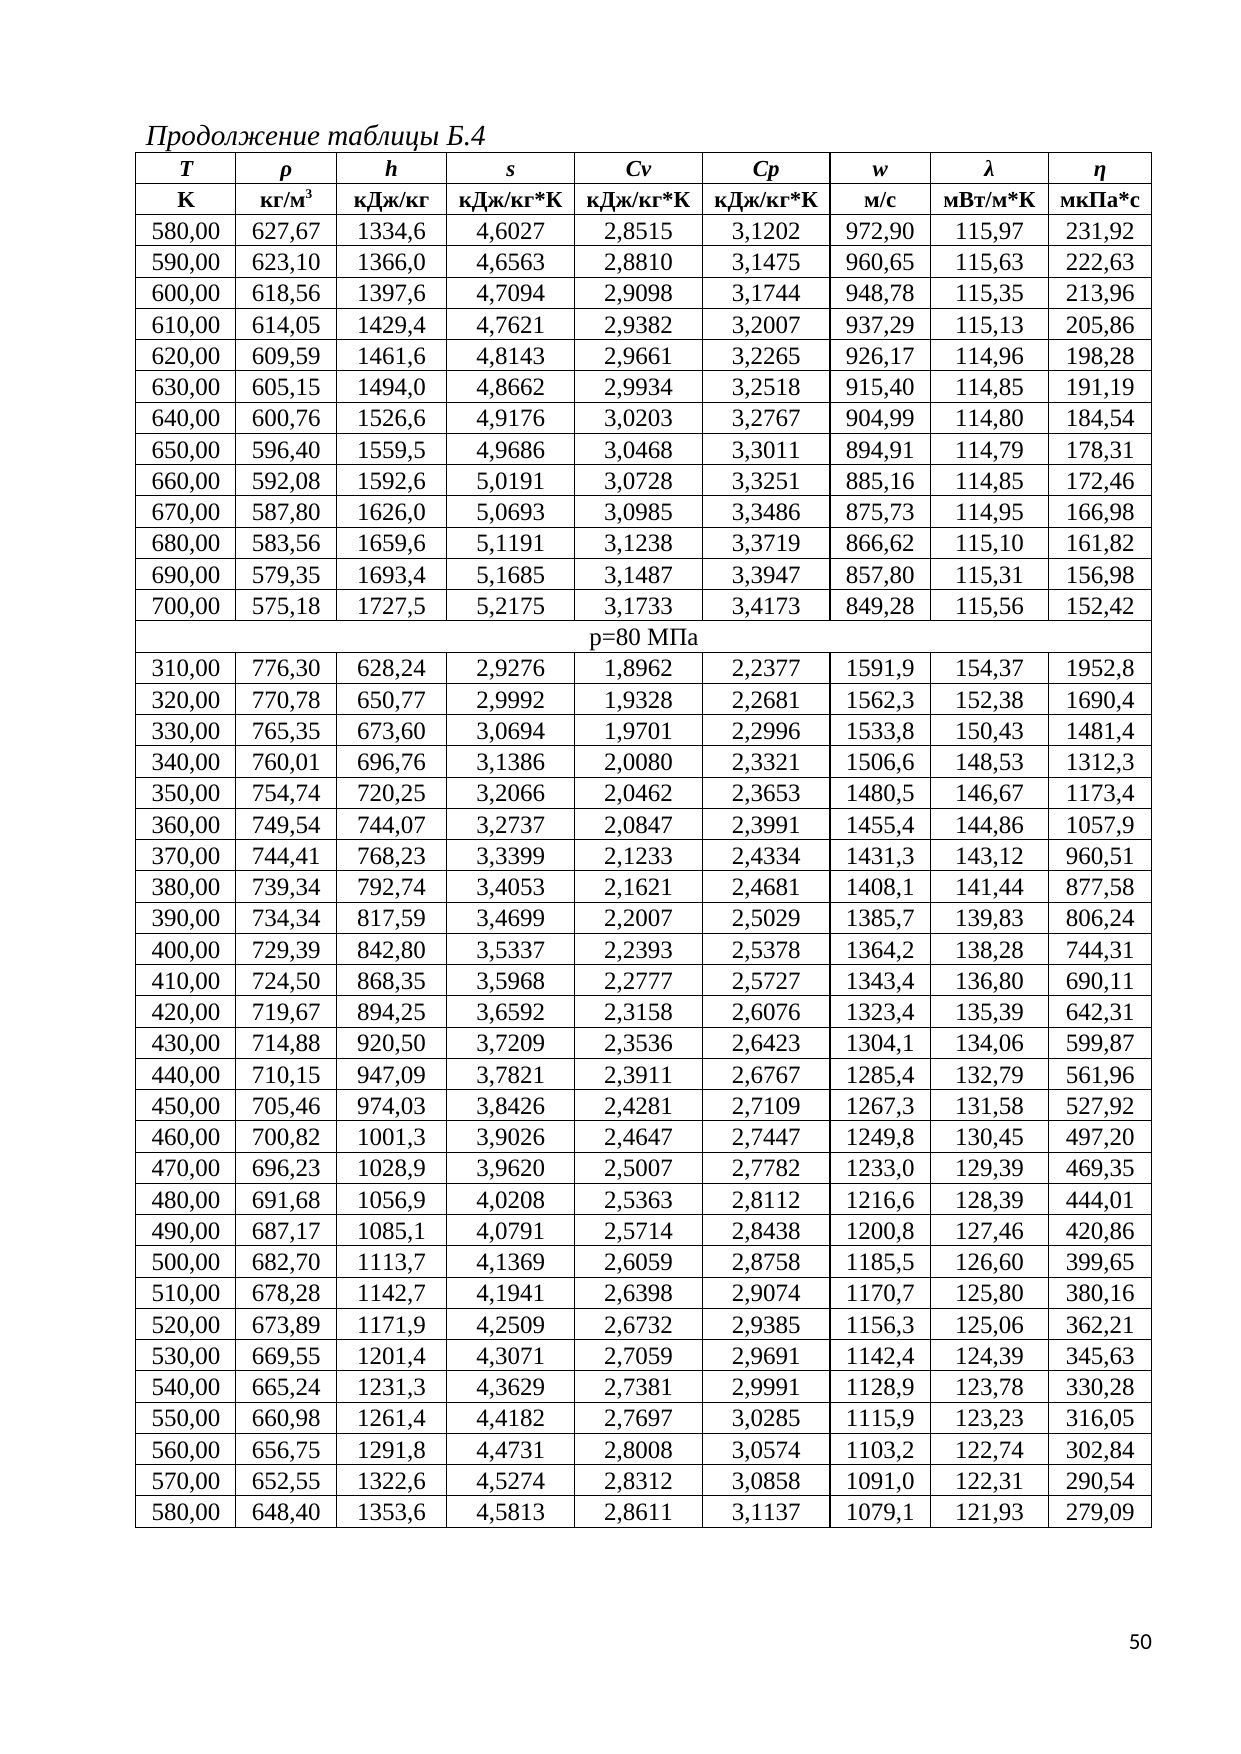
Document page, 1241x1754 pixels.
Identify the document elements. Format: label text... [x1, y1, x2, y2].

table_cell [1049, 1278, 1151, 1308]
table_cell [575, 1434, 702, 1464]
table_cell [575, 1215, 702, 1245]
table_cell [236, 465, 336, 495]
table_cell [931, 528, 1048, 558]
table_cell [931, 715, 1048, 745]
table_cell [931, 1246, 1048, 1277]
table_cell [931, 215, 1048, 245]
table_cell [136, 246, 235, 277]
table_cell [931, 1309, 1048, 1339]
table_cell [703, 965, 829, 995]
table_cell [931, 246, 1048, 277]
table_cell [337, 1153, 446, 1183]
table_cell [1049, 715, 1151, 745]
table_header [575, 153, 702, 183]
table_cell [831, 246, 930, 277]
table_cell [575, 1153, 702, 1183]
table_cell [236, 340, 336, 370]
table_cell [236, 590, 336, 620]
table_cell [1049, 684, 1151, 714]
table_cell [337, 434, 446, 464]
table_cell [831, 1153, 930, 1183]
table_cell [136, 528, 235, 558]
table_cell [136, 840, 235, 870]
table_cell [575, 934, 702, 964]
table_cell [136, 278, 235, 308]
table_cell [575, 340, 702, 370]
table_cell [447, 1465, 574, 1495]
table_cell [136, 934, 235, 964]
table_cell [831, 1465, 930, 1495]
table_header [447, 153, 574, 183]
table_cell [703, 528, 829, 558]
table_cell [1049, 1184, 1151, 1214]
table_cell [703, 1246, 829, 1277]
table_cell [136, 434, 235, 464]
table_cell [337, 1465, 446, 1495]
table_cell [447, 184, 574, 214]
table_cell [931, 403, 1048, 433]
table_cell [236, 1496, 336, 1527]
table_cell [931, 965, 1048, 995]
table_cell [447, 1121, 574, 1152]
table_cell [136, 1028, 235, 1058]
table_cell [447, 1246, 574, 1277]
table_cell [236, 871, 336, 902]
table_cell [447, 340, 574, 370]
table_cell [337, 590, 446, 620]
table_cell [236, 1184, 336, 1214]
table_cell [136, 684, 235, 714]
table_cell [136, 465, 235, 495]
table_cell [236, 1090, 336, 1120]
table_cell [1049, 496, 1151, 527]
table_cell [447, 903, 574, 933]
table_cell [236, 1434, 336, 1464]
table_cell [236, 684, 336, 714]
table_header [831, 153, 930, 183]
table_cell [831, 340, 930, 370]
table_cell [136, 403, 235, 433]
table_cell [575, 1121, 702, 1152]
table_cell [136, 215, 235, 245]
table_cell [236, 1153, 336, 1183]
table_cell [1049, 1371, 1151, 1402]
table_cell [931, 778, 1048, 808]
text Продолжение таблицы Б.4 [146, 118, 1152, 152]
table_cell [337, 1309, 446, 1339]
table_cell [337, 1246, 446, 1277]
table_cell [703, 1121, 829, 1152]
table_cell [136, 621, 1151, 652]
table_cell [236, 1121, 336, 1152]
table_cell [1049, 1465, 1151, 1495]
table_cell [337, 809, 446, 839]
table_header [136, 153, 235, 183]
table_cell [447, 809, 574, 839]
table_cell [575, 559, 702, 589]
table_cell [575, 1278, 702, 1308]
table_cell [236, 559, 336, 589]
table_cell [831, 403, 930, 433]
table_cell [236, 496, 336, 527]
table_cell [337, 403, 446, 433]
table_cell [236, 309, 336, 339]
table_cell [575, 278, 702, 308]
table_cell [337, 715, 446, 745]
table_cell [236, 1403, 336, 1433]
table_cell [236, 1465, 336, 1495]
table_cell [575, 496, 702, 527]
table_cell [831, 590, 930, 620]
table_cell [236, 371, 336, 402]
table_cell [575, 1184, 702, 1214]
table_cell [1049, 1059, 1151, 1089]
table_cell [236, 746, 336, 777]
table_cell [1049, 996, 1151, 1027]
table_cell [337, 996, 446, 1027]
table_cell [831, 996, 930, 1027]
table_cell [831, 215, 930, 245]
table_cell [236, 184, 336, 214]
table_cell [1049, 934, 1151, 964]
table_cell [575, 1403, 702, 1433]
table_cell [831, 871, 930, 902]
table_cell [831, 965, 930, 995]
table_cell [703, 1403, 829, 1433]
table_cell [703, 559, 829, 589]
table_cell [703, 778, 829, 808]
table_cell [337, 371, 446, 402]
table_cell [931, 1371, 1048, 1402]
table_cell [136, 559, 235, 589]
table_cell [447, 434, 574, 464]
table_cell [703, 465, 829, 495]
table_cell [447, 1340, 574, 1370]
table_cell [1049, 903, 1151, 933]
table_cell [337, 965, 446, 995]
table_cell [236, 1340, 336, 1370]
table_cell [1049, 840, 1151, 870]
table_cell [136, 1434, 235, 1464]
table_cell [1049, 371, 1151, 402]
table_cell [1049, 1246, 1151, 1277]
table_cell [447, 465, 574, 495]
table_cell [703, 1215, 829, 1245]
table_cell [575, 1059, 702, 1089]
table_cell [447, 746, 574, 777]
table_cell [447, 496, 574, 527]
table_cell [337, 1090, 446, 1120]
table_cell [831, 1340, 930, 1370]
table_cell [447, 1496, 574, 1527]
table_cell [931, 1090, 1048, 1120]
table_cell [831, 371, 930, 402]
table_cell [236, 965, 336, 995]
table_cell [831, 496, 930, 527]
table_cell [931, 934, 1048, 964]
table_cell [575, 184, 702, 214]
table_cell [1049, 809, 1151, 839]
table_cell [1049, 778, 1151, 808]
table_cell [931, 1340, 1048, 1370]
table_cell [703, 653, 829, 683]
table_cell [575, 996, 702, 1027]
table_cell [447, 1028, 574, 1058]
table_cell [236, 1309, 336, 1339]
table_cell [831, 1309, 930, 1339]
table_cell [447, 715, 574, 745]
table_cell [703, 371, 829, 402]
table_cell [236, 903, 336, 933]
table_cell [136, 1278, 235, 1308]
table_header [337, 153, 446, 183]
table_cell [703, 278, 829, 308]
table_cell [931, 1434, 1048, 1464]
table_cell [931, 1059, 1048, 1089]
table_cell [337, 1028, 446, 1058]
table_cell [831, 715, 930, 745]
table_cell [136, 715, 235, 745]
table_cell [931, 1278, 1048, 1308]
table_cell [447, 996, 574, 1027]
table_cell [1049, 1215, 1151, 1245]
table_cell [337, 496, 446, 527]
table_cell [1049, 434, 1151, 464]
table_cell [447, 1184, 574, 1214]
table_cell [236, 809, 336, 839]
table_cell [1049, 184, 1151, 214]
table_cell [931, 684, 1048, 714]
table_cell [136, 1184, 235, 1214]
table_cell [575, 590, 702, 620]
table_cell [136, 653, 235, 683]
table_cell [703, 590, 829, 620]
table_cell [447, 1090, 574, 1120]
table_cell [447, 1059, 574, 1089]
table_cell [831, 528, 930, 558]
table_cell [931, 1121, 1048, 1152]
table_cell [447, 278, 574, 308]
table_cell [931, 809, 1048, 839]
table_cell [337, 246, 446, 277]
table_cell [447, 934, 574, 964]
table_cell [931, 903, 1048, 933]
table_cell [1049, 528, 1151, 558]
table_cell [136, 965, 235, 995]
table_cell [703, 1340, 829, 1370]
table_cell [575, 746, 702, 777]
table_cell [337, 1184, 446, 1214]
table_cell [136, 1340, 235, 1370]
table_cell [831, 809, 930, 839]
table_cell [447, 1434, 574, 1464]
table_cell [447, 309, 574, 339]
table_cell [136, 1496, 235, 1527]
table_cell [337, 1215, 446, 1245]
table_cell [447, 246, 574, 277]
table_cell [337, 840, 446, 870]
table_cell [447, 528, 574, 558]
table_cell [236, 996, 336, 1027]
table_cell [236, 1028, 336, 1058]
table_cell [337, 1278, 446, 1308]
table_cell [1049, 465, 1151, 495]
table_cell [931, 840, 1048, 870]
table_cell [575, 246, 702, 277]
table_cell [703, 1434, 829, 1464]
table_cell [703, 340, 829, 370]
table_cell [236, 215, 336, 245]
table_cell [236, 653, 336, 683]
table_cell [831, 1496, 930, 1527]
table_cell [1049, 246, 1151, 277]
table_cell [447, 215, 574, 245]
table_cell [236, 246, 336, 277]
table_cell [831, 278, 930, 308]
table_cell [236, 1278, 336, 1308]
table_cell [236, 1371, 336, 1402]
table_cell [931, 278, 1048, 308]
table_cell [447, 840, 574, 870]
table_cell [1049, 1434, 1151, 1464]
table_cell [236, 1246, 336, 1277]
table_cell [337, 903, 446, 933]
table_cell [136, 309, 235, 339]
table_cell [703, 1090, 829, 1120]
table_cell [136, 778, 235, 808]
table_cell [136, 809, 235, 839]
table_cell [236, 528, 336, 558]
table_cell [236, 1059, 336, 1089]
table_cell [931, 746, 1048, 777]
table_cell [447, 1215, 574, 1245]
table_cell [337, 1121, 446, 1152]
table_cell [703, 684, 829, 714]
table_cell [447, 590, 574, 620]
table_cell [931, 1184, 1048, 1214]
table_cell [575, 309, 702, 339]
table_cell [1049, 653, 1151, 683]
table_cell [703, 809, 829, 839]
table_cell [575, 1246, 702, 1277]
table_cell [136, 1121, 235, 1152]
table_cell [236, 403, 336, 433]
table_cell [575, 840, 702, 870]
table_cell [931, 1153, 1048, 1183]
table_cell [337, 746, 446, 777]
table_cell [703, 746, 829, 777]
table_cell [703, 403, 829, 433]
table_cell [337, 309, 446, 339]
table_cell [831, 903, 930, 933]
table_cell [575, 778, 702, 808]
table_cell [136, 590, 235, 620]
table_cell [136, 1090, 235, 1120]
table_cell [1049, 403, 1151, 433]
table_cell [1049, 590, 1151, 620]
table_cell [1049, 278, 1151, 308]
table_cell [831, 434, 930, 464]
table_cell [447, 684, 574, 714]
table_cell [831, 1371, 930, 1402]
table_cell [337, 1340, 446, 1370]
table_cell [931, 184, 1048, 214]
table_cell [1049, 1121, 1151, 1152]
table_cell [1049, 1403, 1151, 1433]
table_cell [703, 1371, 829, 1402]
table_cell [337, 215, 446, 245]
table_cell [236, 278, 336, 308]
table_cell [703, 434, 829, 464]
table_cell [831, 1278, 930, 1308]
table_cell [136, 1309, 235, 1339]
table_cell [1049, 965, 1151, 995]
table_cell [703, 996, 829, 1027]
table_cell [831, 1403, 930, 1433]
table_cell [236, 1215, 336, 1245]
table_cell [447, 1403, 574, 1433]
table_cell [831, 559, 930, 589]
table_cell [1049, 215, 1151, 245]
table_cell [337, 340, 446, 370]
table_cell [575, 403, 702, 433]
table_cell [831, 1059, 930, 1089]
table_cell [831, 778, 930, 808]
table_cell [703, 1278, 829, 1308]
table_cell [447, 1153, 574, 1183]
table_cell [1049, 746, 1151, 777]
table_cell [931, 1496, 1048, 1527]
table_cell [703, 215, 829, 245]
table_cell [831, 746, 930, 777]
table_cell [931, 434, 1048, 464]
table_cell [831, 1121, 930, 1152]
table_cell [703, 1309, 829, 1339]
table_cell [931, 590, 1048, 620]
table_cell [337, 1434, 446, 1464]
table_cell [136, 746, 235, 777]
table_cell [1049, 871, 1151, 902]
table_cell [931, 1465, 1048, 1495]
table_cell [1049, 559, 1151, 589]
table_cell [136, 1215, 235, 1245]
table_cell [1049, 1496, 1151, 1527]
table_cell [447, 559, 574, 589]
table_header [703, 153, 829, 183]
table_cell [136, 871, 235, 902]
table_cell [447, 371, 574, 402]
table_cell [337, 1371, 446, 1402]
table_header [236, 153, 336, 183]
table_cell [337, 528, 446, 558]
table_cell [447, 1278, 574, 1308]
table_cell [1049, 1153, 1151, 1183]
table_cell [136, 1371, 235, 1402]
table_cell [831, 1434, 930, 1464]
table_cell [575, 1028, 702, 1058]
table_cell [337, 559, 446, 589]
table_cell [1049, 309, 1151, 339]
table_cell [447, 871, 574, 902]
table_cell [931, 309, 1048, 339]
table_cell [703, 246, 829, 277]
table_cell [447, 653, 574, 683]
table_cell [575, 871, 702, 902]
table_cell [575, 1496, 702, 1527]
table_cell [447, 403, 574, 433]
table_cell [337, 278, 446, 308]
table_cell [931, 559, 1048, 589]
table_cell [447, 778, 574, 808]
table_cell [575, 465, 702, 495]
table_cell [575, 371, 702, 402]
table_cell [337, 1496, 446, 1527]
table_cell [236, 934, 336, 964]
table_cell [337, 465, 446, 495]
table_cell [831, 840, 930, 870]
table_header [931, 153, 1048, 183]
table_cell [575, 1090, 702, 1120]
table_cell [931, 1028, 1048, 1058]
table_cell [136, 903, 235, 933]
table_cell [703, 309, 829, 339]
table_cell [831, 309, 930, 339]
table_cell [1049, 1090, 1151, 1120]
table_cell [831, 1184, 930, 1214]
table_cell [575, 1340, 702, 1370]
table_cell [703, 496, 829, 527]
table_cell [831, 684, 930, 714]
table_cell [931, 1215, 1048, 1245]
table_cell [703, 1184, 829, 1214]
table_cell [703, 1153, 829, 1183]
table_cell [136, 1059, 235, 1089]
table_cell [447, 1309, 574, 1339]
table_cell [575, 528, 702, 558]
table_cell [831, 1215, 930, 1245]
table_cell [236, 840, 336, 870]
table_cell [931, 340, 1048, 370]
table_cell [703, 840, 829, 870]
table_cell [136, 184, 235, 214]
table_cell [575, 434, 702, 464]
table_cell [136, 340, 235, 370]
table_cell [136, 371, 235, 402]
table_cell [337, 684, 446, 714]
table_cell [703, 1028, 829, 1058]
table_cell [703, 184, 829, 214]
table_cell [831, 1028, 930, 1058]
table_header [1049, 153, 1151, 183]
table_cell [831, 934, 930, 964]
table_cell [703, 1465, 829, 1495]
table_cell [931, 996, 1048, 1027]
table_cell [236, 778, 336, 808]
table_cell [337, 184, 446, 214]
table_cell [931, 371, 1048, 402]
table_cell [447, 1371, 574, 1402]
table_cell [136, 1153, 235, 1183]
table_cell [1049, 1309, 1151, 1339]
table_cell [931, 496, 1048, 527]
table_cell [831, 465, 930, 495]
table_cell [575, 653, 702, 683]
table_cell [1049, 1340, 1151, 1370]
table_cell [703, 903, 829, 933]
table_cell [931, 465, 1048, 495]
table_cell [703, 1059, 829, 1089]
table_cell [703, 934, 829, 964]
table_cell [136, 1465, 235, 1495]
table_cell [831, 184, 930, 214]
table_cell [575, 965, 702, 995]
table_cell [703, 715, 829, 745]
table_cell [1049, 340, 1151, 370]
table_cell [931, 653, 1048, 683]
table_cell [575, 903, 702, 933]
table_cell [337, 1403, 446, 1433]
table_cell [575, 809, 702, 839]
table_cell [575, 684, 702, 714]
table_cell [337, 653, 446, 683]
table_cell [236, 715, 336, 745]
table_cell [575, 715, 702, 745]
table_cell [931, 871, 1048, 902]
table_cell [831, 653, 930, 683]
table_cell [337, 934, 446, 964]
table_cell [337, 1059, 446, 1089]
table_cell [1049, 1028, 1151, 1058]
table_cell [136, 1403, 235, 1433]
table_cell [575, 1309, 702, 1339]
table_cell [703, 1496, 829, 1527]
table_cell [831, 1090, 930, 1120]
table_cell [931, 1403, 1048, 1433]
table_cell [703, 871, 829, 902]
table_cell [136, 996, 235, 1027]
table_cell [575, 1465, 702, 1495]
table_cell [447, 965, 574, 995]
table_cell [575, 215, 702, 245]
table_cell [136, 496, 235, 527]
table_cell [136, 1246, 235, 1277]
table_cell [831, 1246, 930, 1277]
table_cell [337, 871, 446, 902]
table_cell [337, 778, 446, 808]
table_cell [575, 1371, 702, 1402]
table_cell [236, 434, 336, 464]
